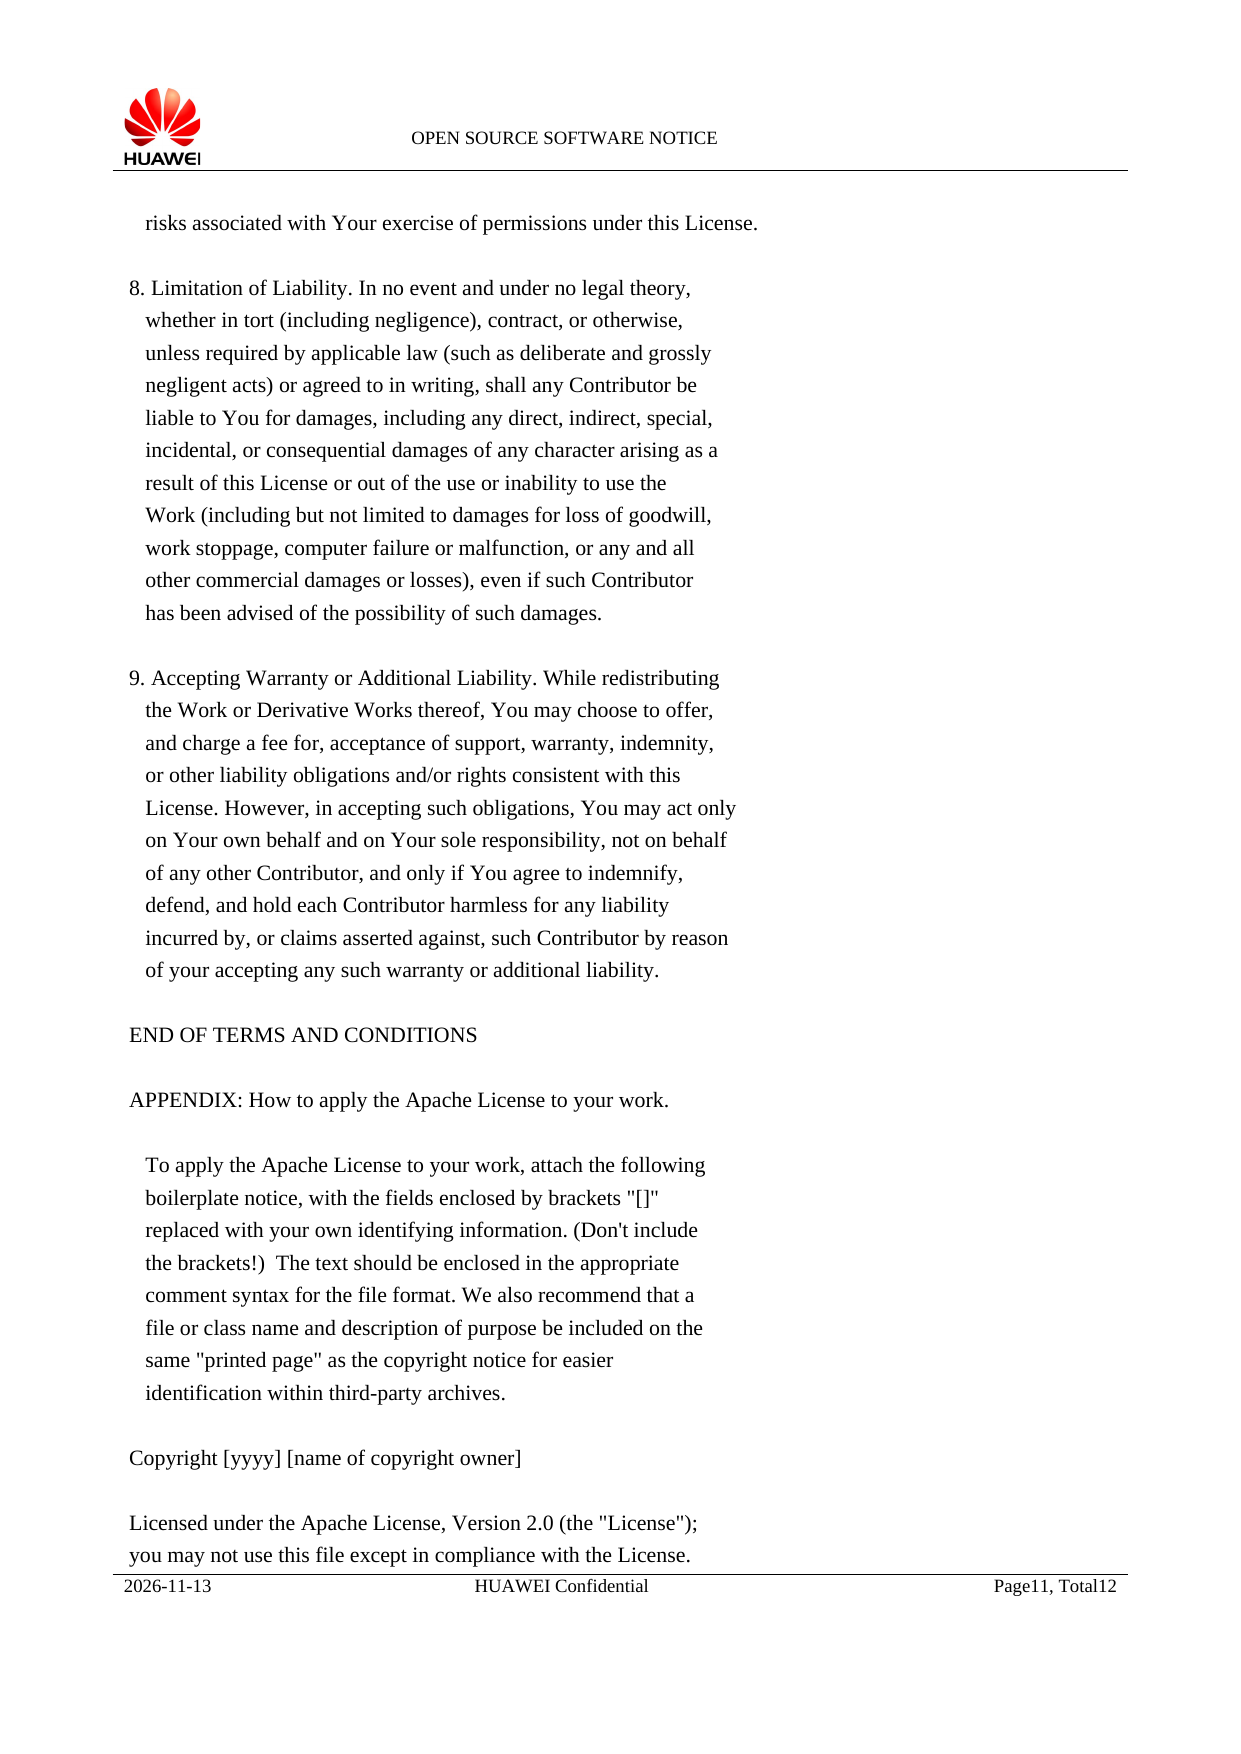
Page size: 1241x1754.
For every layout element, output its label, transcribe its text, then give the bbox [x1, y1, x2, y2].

picture [124, 88, 201, 165]
